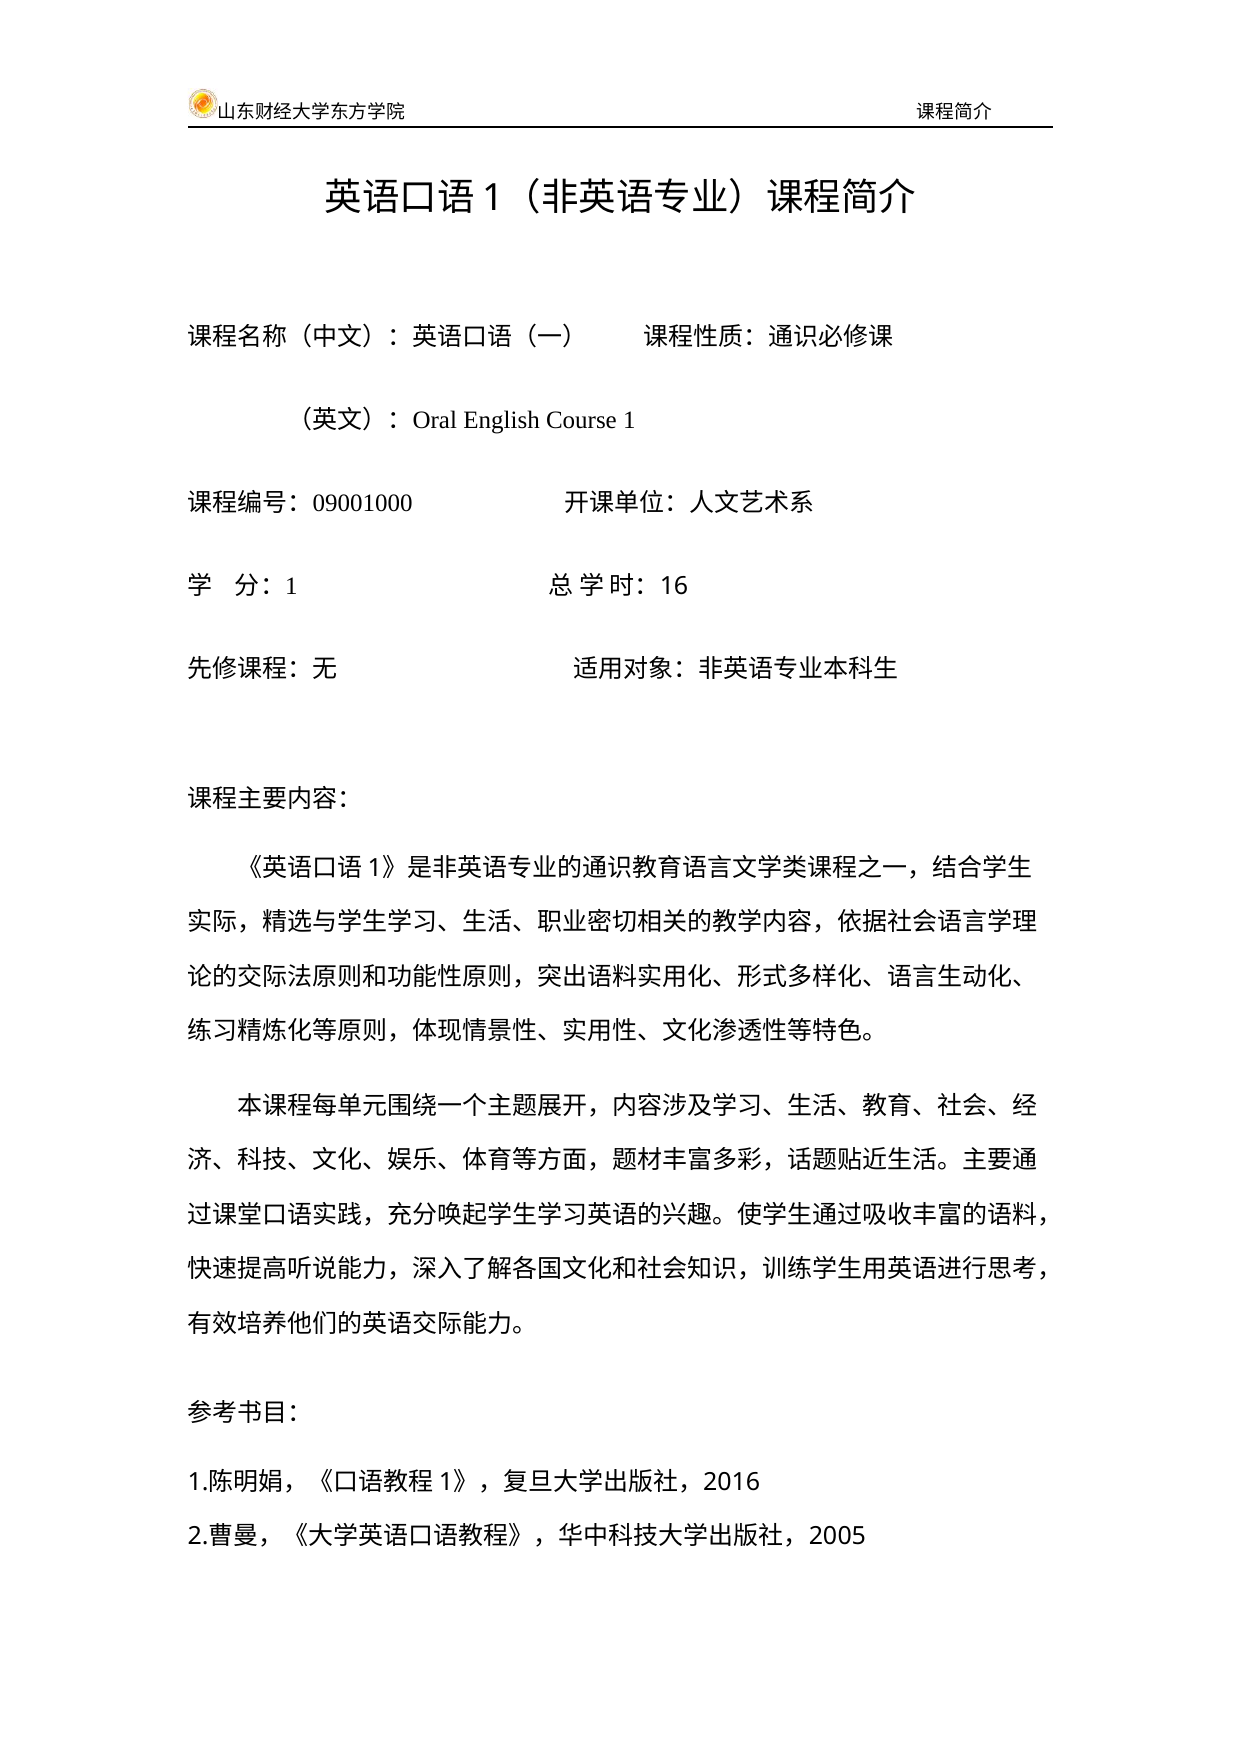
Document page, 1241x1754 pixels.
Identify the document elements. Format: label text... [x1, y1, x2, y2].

text 本课程每单元围绕一个主题展开，内容涉及学习、生活、教育、社会、经济、科技、文化、娱乐、体育等方面，题材丰富多彩，话题贴近生活。主要通过课堂口语实践，充分唤起学生学习英语的兴趣。使学生通过吸收丰富的语料，快速提高听说能力，深入了解各国文化和社会知识，训练学生用英语进行思考，有效培养他们的英语交际能力。 [187, 1086, 1053, 1339]
text （英文）：Oral English Course 1 [187, 385, 1053, 450]
text 先修课程：无 适用对象：非英语专业本科生 [187, 634, 1053, 699]
text 课程名称（中文）：英语口语（一） 课程性质：通识必修课 [187, 302, 1053, 367]
text 英语口语1（非英语专业）课程简介 [187, 162, 1053, 227]
picture [187, 88, 218, 119]
text 学 分：1 总 学 时：16 [187, 551, 1053, 616]
text 2.曹曼，《大学英语口语教程》，华中科技大学出版社，2005 [187, 1516, 1053, 1552]
text 《英语口语1》是非英语专业的通识教育语言文学类课程之一，结合学生实际，精选与学生学习、生活、职业密切相关的教学内容，依据社会语言学理论的交际法原则和功能性原则，突出语料实用化、形式多样化、语言生动化、练习精炼化等原则，体现情景性、实用性、文化渗透性等特色。 [187, 847, 1053, 1047]
text 1.陈明娟，《口语教程1》，复旦大学出版社，2016 [187, 1461, 1053, 1498]
text 课程主要内容： [187, 764, 1053, 829]
text 参考书目： [187, 1378, 1053, 1443]
text 课程编号：09001000 开课单位：人文艺术系 [187, 468, 1053, 533]
